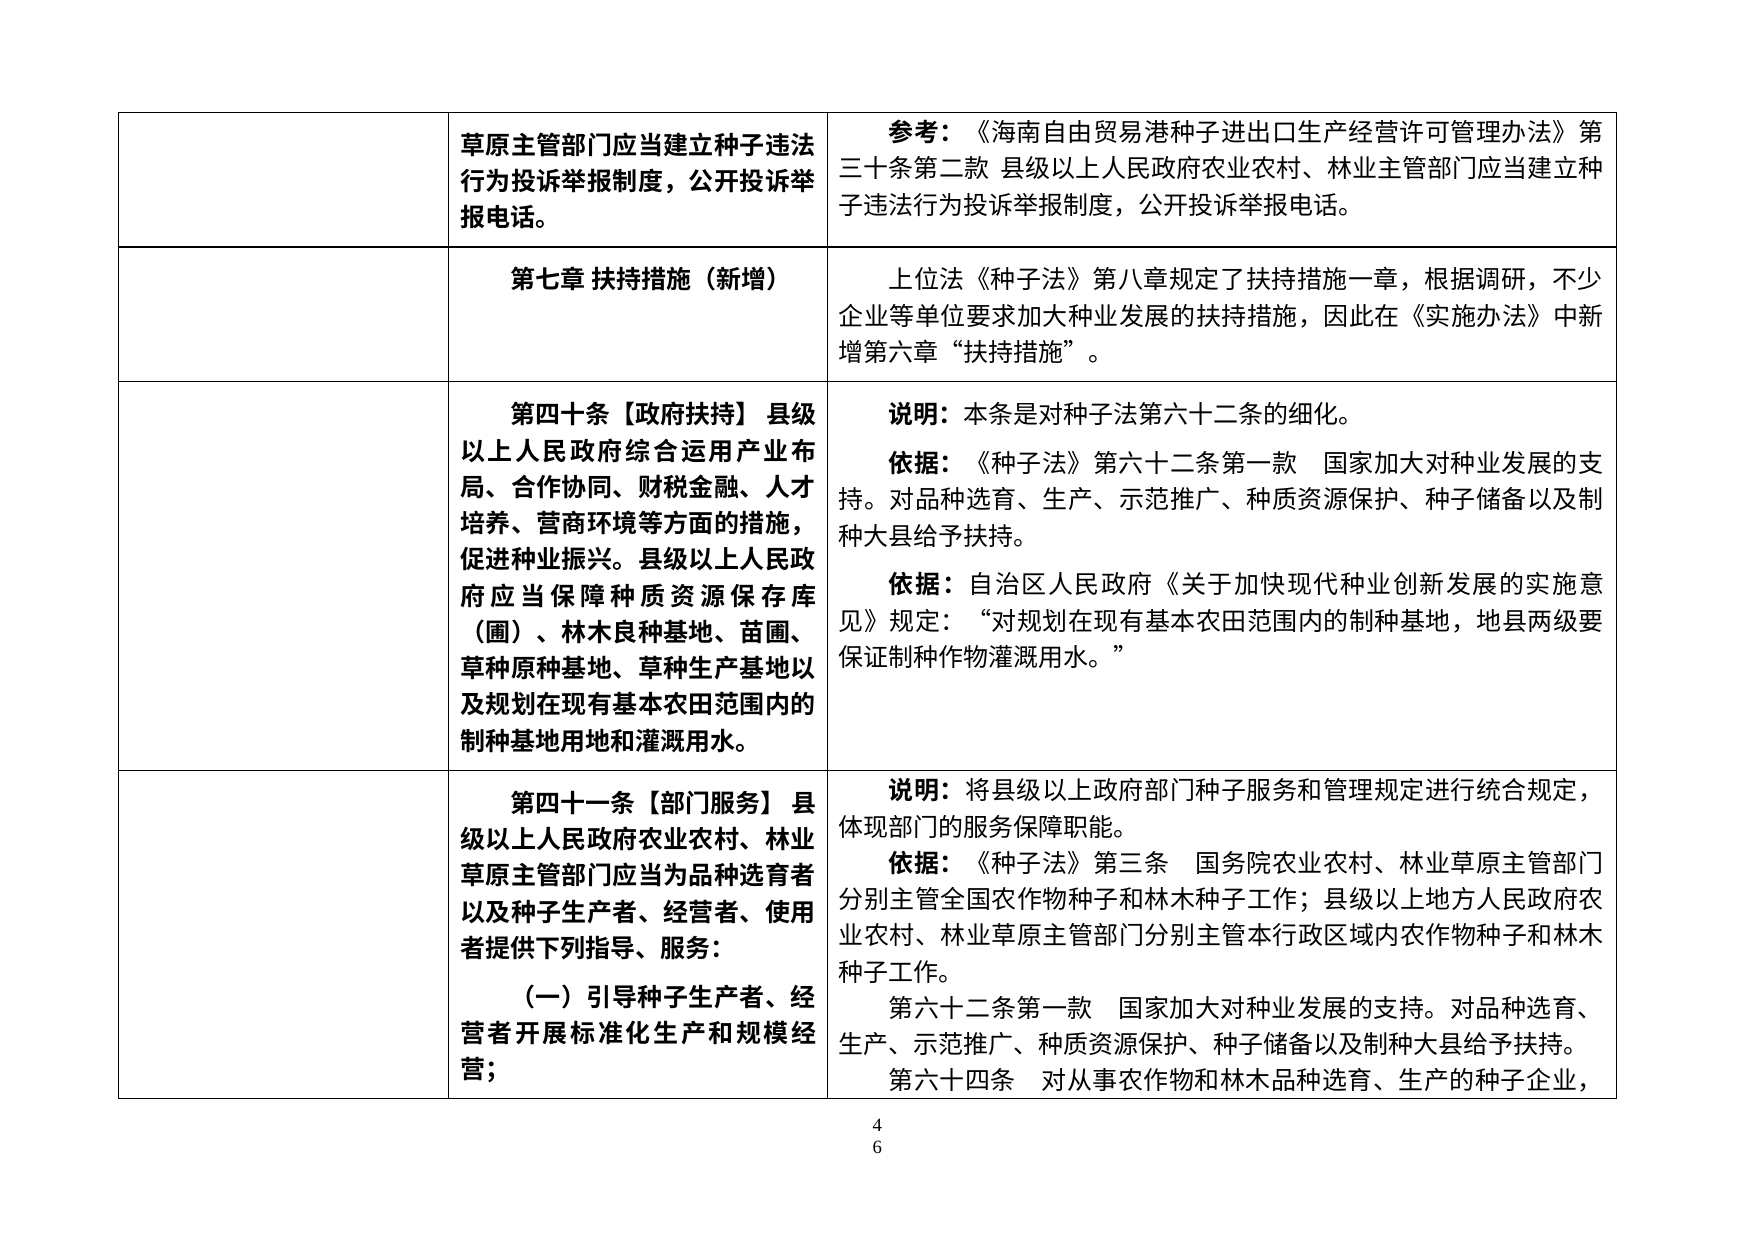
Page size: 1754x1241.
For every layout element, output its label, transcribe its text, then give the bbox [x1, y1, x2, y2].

table_cell 说明：本条是对种子法第六十二条的细化。 依据：《种子法》第六十二条第一款 国家加大对种业发展的支持。对品种选育、生产、示范推广、种质资源保护、种子储备以及制种大县给予扶持。 依据：自治区人民政府《关于加快现代种业创新发展的实施意见》规定：“对规划在现有基本农田范围内的制种基地，地县两级要保证制种作物灌溉用水。” [828, 382, 1616, 770]
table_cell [449, 771, 827, 1098]
table_cell [119, 382, 448, 770]
table_cell 上位法《种子法》第八章规定了扶持措施一章，根据调研，不少企业等单位要求加大种业发展的扶持措施，因此在《实施办法》中新增第六章“扶持措施”。 [828, 248, 1616, 381]
table_cell [119, 771, 448, 1098]
table_cell [119, 113, 448, 246]
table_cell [449, 113, 827, 246]
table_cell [828, 113, 1616, 246]
table_cell [119, 248, 448, 381]
table_cell 第七章 扶持措施（新增） [449, 248, 827, 381]
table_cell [828, 771, 1616, 1098]
table_cell 第四十条【政府扶持】 县级以上人民政府综合运用产业布局、合作协同、财税金融、人才培养、营商环境等方面的措施，促进种业振兴。县级以上人民政府应当保障种质资源保存库（圃）、林木良种基地、苗圃、草种原种基地、草种生产基地以及规划在现有基本农田范围内的制种基地用地和灌溉用水。 [449, 382, 827, 770]
